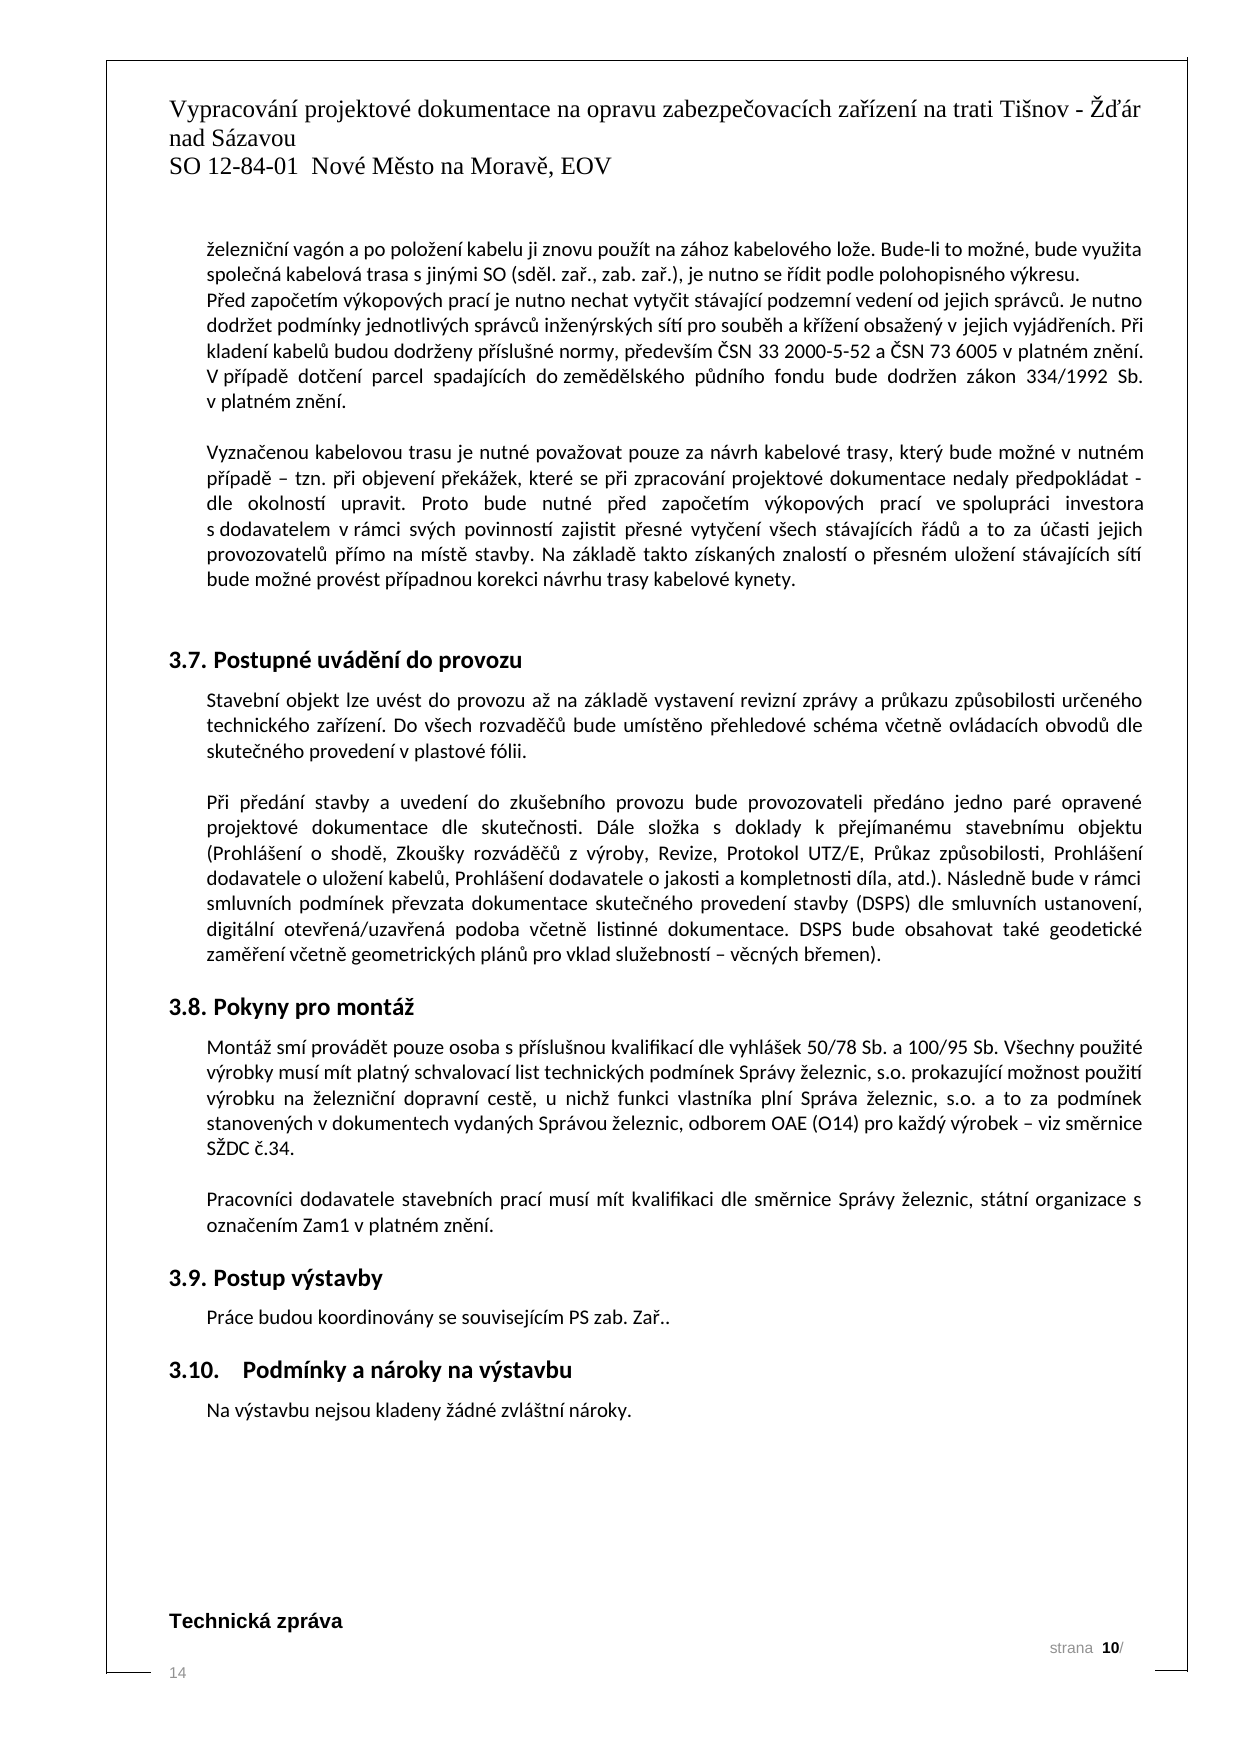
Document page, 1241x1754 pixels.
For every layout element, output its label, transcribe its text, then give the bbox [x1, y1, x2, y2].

text Postup výstavby [168, 1263, 1144, 1292]
list Před započetím výkopových prací je nutno nechat vytyčit stávající podzemní vedení od jejich správců. Je nutno dodržet podmínky jednotlivých správců inženýrských sítí pro souběh a křížení obsažený v jejich vyjádřeních. Při kladení kabelů budou dodrženy příslušné normy, především ČSN 33 2000-5-52 a ČSN 73 6005 v platném znění. V případě dotčení parcel spadajících do zemědělského půdního fondu bude dodržen zákon 334/1992 Sb. v platném znění. [206, 287, 1144, 414]
text Pokyny pro montáž [168, 992, 1144, 1021]
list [206, 236, 1144, 287]
list Na výstavbu nejsou kladeny žádné zvláštní nároky. [206, 1397, 1144, 1422]
list Práce budou koordinovány se souvisejícím PS zab. Zař.. [206, 1304, 1144, 1330]
list Stavební objekt lze uvést do provozu až na základě vystavení revizní zprávy a průkazu způsobilosti určeného technického zařízení. Do všech rozvaděčů bude umístěno přehledové schéma včetně ovládacích obvodů dle skutečného provedení v plastové fólii. [206, 687, 1144, 763]
list Montáž smí provádět pouze osoba s příslušnou kvalifikací dle vyhlášek 50/78 Sb. a 100/95 Sb. Všechny použité výrobky musí mít platný schvalovací list technických podmínek Správy železnic, s.o. prokazující možnost použití výrobku na železniční dopravní cestě, u nichž funkci vlastníka plní Správa železnic, s.o. a to za podmínek stanovených v dokumentech vydaných Správou železnic, odborem OAE (O14) pro každý výrobek – viz směrnice SŽDC č.34. [206, 1034, 1144, 1161]
list Vyznačenou kabelovou trasu je nutné považovat pouze za návrh kabelové trasy, který bude možné v nutném případě – tzn. při objevení překážek, které se při zpracování projektové dokumentace nedaly předpokládat - dle okolností upravit. Proto bude nutné před započetím výkopových prací ve spolupráci investora s dodavatelem v rámci svých povinností zajistit přesné vytyčení všech stávajících řádů a to za účasti jejich provozovatelů přímo na místě stavby. Na základě takto získaných znalostí o přesném uložení stávajících sítí bude možné provést případnou korekci návrhu trasy kabelové kynety. [206, 439, 1144, 592]
list Pracovníci dodavatele stavebních prací musí mít kvalifikaci dle směrnice Správy železnic, státní organizace s označením Zam1 v platném znění. [206, 1186, 1144, 1237]
text Postupné uvádění do provozu [168, 646, 1144, 675]
list Při předání stavby a uvedení do zkušebního provozu bude provozovateli předáno jedno paré opravené projektové dokumentace dle skutečnosti. Dále složka s doklady k přejímanému stavebnímu objektu (Prohlášení o shodě, Zkoušky rozváděčů z výroby, Revize, Protokol UTZ/E, Průkaz způsobilosti, Prohlášení dodavatele o uložení kabelů, Prohlášení dodavatele o jakosti a kompletnosti díla, atd.). Následně bude v rámci smluvních podmínek převzata dokumentace skutečného provedení stavby (DSPS) dle smluvních ustanovení, digitální otevřená/uzavřená podoba včetně listinné dokumentace. DSPS bude obsahovat také geodetické zaměření včetně geometrických plánů pro vklad služebností – věcných břemen). [206, 789, 1144, 967]
text Podmínky a nároky na výstavbu [168, 1355, 1144, 1384]
